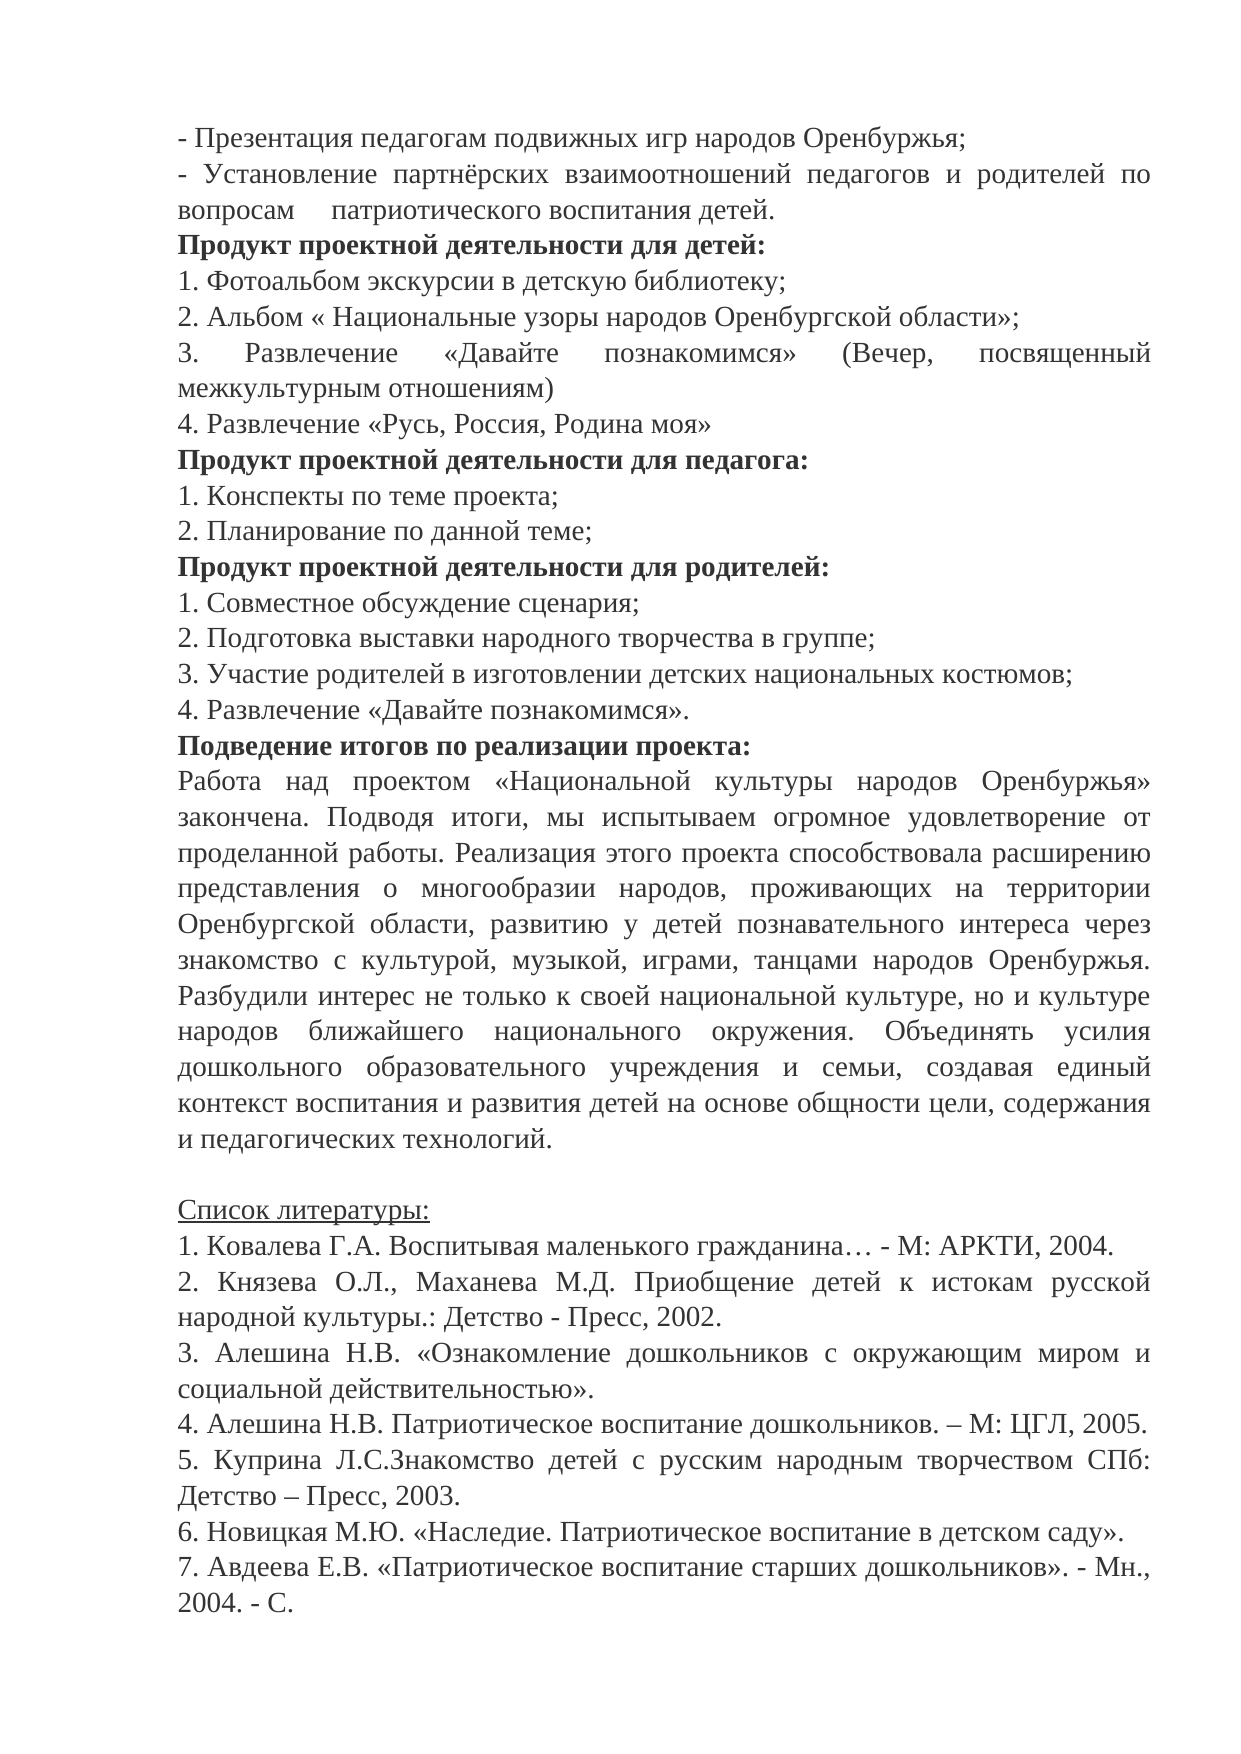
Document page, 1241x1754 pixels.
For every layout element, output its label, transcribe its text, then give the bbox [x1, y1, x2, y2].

text 3. Участие родителей в изготовлении детских национальных костюмов; [177, 654, 1152, 690]
text 1. Фотоальбом экскурсии в детскую библиотеку; [177, 261, 1152, 297]
text 3. Алешина Н.В. «Ознакомление дошкольников с окружающим миром и социальной действительностью». [177, 1333, 1152, 1404]
text 4. Развлечение «Русь, Россия, Родина моя» [177, 404, 1152, 440]
text 2. Князева О.Л., Маханева М.Д. Приобщение детей к истокам русской народной культуры.: Детство - Пресс, 2002. [177, 1261, 1152, 1333]
text 4. Развлечение «Давайте познакомимся». [177, 690, 1152, 726]
text 2. Альбом « Национальные узоры народов Оренбургской области»; [177, 297, 1152, 332]
text 1. Конспекты по теме проекта; [177, 475, 1152, 511]
text Продукт проектной деятельности для детей: [177, 225, 1152, 261]
text 3. Развлечение «Давайте познакомимся» (Вечер, посвященный межкультурным отношениям) [177, 332, 1152, 404]
text 2. Подготовка выставки народного творчества в группе; [177, 618, 1152, 654]
text 1. Ковалева Г.А. Воспитывая маленького гражданина… - М: АРКТИ, 2004. [177, 1226, 1152, 1261]
text 1. Совместное обсуждение сценария; [177, 583, 1152, 618]
text Продукт проектной деятельности для родителей: [177, 547, 1152, 583]
text 5. Куприна Л.С.Знакомство детей с русским народным творчеством СПб: Детство – Пресс, 2003. [177, 1440, 1152, 1512]
text - Установление партнёрских взаимоотношений педагогов и родителей по вопросам патриотического воспитания детей. [177, 154, 1152, 225]
text Подведение итогов по реализации проекта: [177, 726, 1152, 761]
text - Презентация педагогам подвижных игр народов Оренбуржья; [177, 118, 1152, 154]
text 6. Новицкая М.Ю. «Наследие. Патриотическое воспитание в детском саду». [177, 1512, 1152, 1547]
text 7. Авдеева Е.В. «Патриотическое воспитание старших дошкольников». - Мн., 2004. - С. [177, 1547, 1152, 1619]
text Продукт проектной деятельности для педагога: [177, 440, 1152, 475]
text 2. Планирование по данной теме; [177, 511, 1152, 547]
text 4. Алешина Н.В. Патриотическое воспитание дошкольников. – М: ЦГЛ, 2005. [177, 1404, 1152, 1440]
text Работа над проектом «Национальной культуры народов Оренбуржья» закончена. Подводя итоги, мы испытываем огромное удовлетворение от проделанной работы. Реализация этого проекта способствовала расширению представления о многообразии народов, проживающих на территории Оренбургской области, развитию у детей познавательного интереса через знакомство с культурой, музыкой, играми, танцами народов Оренбуржья. Разбудили интерес не только к своей национальной культуре, но и культуре народов ближайшего национального окружения. Объединять усилия дошкольного образовательного учреждения и семьи, создавая единый контекст воспитания и развития детей на основе общности цели, содержания и педагогических технологий. [177, 761, 1152, 1154]
text Список литературы: [177, 1190, 1152, 1226]
